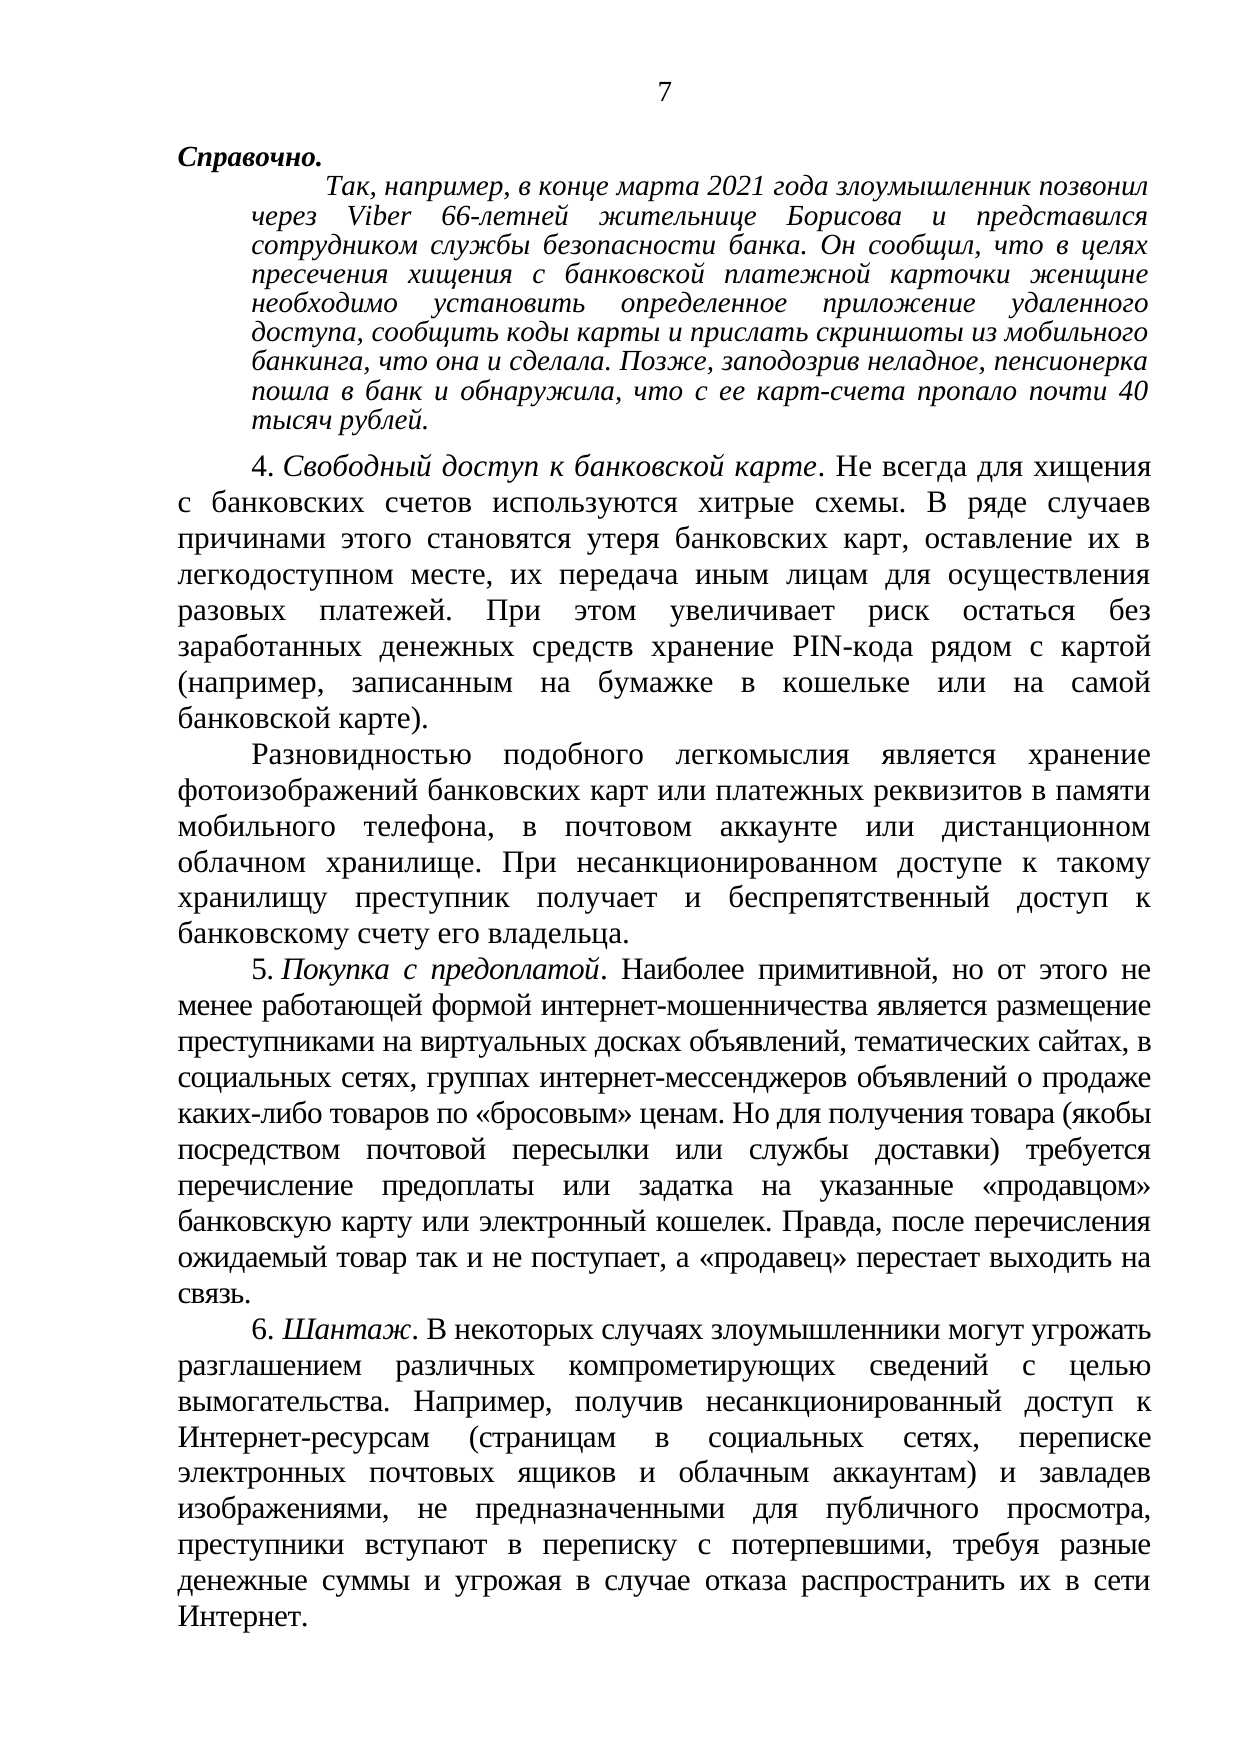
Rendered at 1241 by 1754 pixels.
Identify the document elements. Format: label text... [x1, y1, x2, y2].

list Свободный доступ к банковской карте. Не всегда для хищения с банковских счетов используются хитрые схемы. В ряде случаев причинами этого становятся утеря банковских карт, оставление их в легкодоступном месте, их передача иным лицам для осуществления разовых платежей. При этом увеличивает риск остаться без заработанных денежных средств хранение PIN-кода рядом с картой (например, записанным на бумажке в кошельке или на самой банковской карте). [177, 447, 1152, 735]
list Шантаж. В некоторых случаях злоумышленники могут угрожать разглашением различных компрометирующих сведений с целью вымогательства. Например, получив несанкционированный доступ к Интернет-ресурсам (страницам в социальных сетях, переписке электронных почтовых ящиков и облачным аккаунтам) и завладев изображениями, не предназначенными для публичного просмотра, преступники вступают в переписку с потерпевшими, требуя разные денежные суммы и угрожая в случае отказа распространить их в сети Интернет. [177, 1310, 1152, 1633]
text Справочно. [177, 143, 1152, 172]
list Покупка с предоплатой. Наиболее примитивной, но от этого не менее работающей формой интернет-мошенничества является размещение преступниками на виртуальных досках объявлений, тематических сайтах, в социальных сетях, группах интернет-мессенджеров объявлений о продаже каких-либо товаров по «бросовым» ценам. Но для получения товара (якобы посредством почтовой пересылки или службы доставки) требуется перечисление предоплаты или задатка на указанные «продавцом» банковскую карту или электронный кошелек. Правда, после перечисления ожидаемый товар так и не поступает, а «продавец» перестает выходить на связь. [177, 951, 1152, 1310]
text Так, например, в конце марта 2021 года злоумышленник позвонил через Viber 66-летней жительнице Борисова и представился сотрудником службы безопасности банка. Он сообщил, что в целях пресечения хищения с банковской платежной карточки женщине необходимо установить определенное приложение удаленного доступа, сообщить коды карты и прислать скриншоты из мобильного банкинга, что она и сделала. Позже, заподозрив неладное, пенсионерка пошла в банк и обнаружила, что с ее карт-счета пропало почти 40 тысяч рублей. [251, 172, 1152, 435]
text Разновидностью подобного легкомыслия является хранение фотоизображений банковских карт или платежных реквизитов в памяти мобильного телефона, в почтовом аккаунте или дистанционном облачном хранилище. При несанкционированном доступе к такому хранилищу преступник получает и беспрепятственный доступ к банковскому счету его владельца. [177, 735, 1152, 951]
